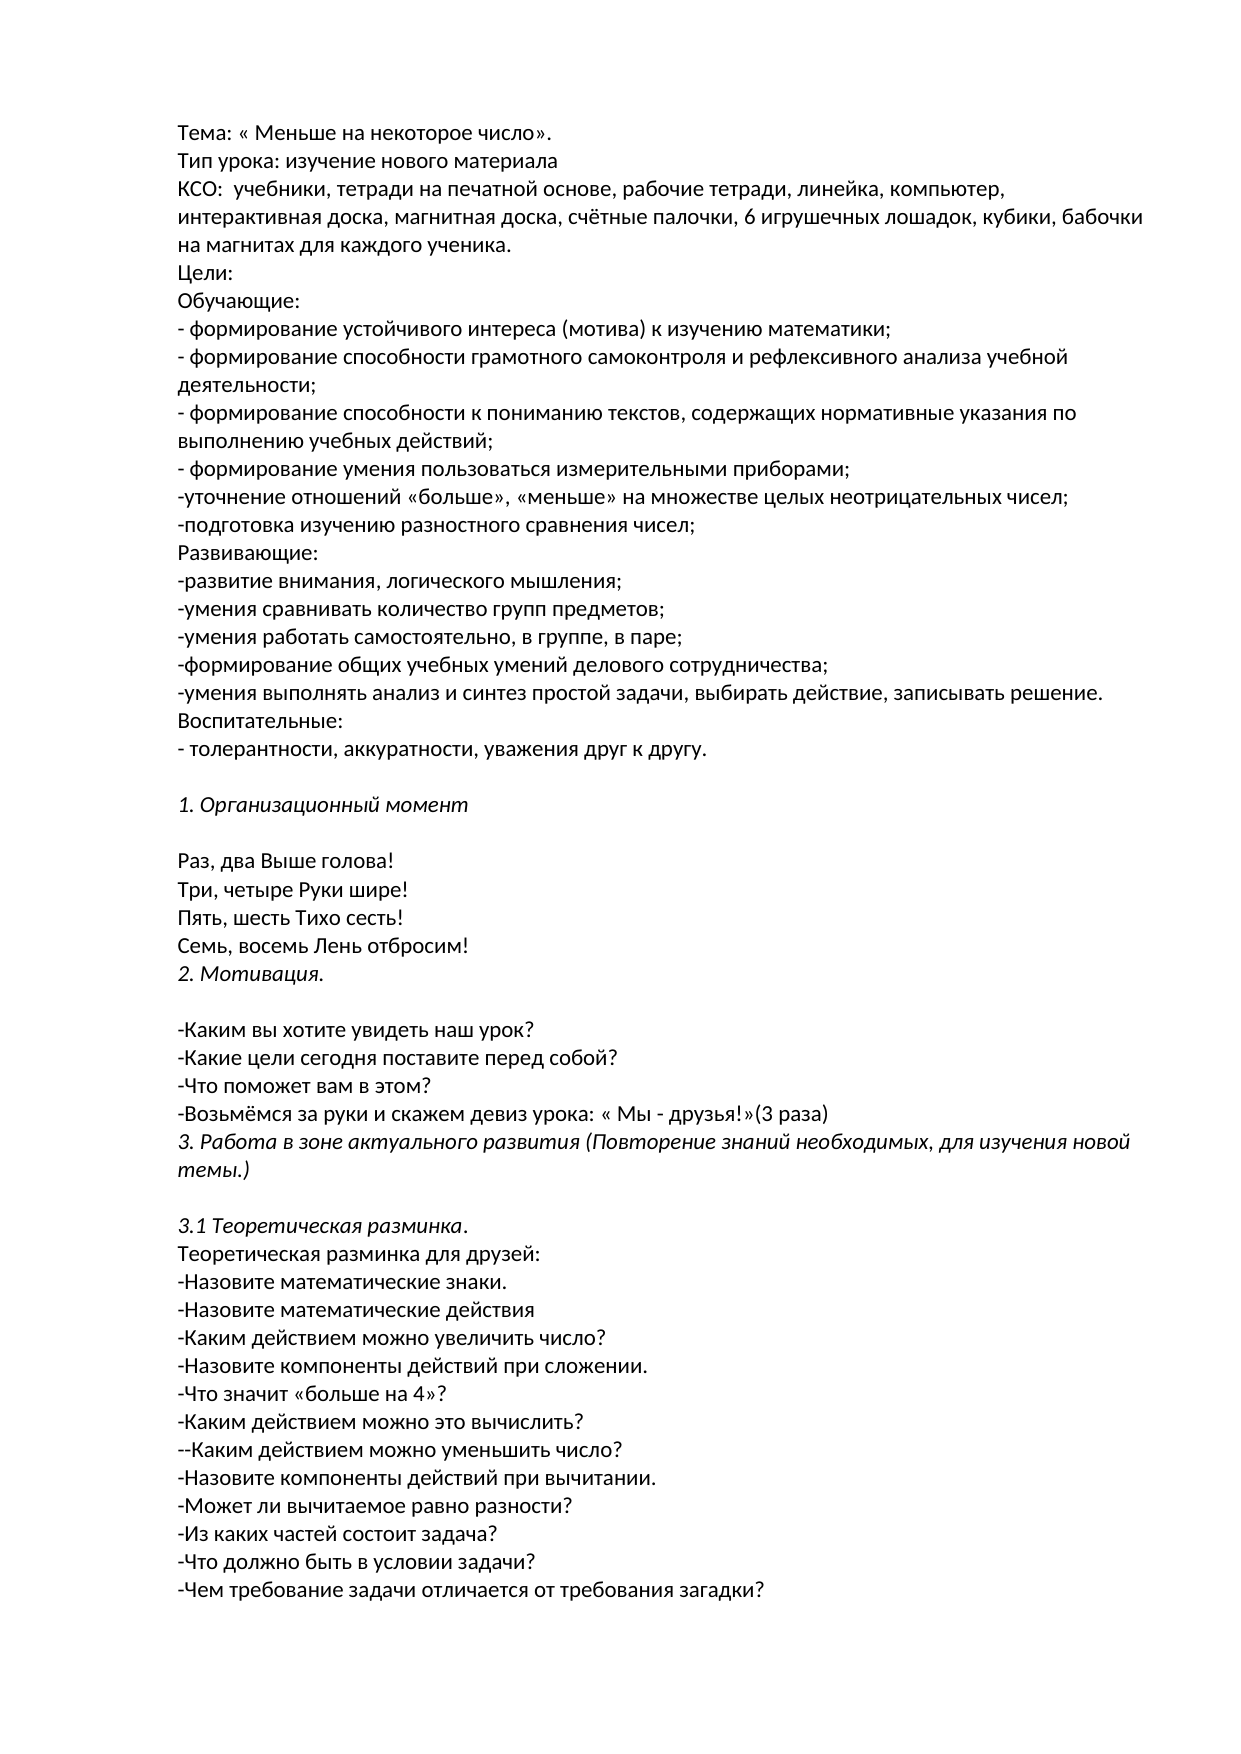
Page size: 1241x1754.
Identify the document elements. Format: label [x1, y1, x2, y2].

text [177, 118, 1152, 1631]
